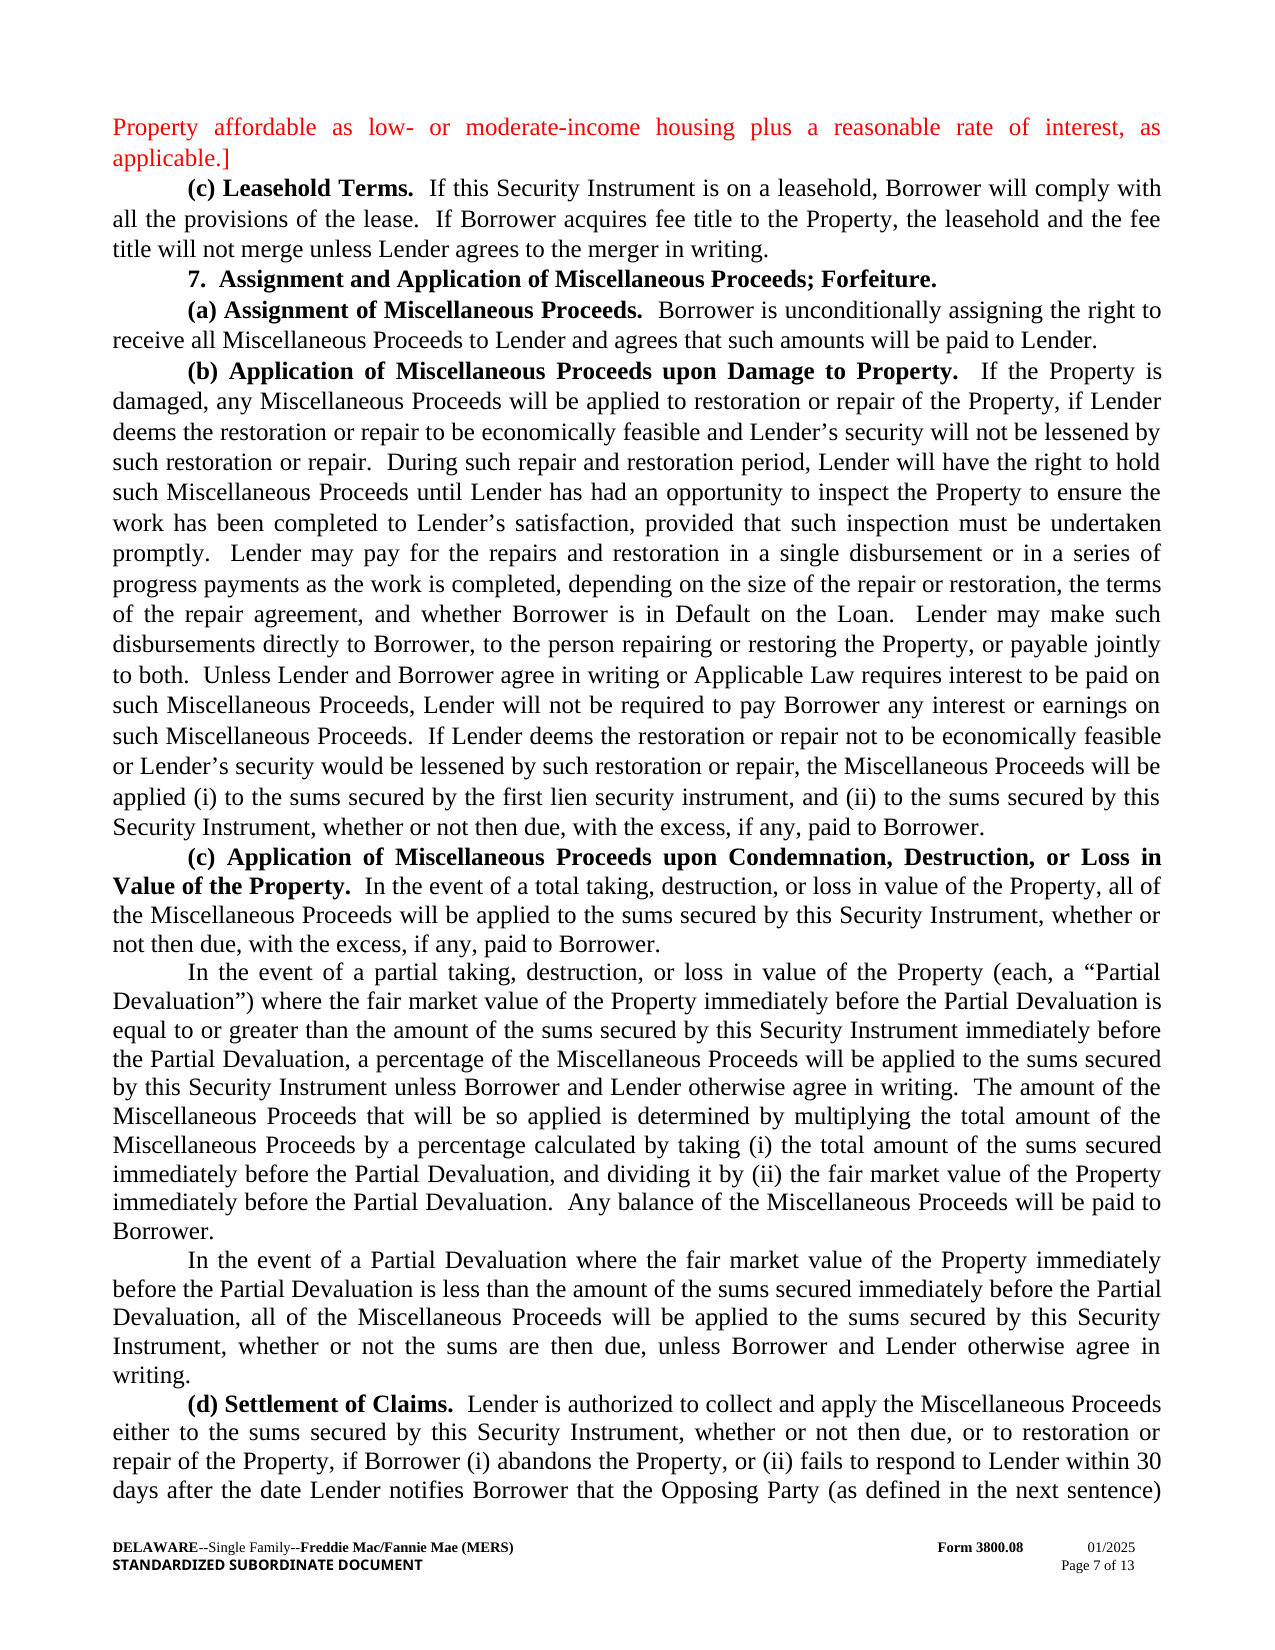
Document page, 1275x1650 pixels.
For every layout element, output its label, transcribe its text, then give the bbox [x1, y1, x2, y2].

text (b) Application of Miscellaneous Proceeds upon Damage to Property. If the Property is damaged, any Miscellaneous Proceeds will be applied to restoration or repair of the Property, if Lender deems the restoration or repair to be economically feasible and Lender’s security will not be lessened by such restoration or repair. During such repair and restoration period, Lender will have the right to hold such Miscellaneous Proceeds until Lender has had an opportunity to inspect the Property to ensure the work has been completed to Lender’s satisfaction, provided that such inspection must be undertaken promptly. Lender may pay for the repairs and restoration in a single disbursement or in a series of progress payments as the work is completed, depending on the size of the repair or restoration, the terms of the repair agreement, and whether Borrower is in Default on the Loan. Lender may make such disbursements directly to Borrower, to the person repairing or restoring the Property, or payable jointly to both. Unless Lender and Borrower agree in writing or Applicable Law requires interest to be paid on such Miscellaneous Proceeds, Lender will not be required to pay Borrower any interest or earnings on such Miscellaneous Proceeds. If Lender deems the restoration or repair not to be economically feasible or Lender’s security would be lessened by such restoration or repair, the Miscellaneous Proceeds will be applied (i) to the sums secured by the first lien security instrument, and (ii) to the sums secured by this Security Instrument, whether or not then due, with the excess, if any, paid to Borrower. [112, 356, 1162, 841]
text 7. Assignment and Application of Miscellaneous Proceeds; Forfeiture. [112, 264, 1162, 293]
text (a) Assignment of Miscellaneous Proceeds. Borrower is unconditionally assigning the right to receive all Miscellaneous Proceeds to Lender and agrees that such amounts will be paid to Lender. [112, 295, 1162, 354]
text In the event of a Partial Devaluation where the fair market value of the Property immediately before the Partial Devaluation is less than the amount of the sums secured immediately before the Partial Devaluation, all of the Miscellaneous Proceeds will be applied to the sums secured by this Security Instrument, whether or not the sums are then due, unless Borrower and Lender otherwise agree in writing. [112, 1245, 1162, 1389]
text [112, 1389, 1162, 1504]
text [112, 112, 1162, 172]
text (c) Leasehold Terms. If this Security Instrument is on a leasehold, Borrower will comply with all the provisions of the lease. If Borrower acquires fee title to the Property, the leasehold and the fee title will not merge unless Lender agrees to the merger in writing. [112, 173, 1162, 263]
text In the event of a partial taking, destruction, or loss in value of the Property (each, a “Partial Devaluation”) where the fair market value of the Property immediately before the Partial Devaluation is equal to or greater than the amount of the sums secured by this Security Instrument immediately before the Partial Devaluation, a percentage of the Miscellaneous Proceeds will be applied to the sums secured by this Security Instrument unless Borrower and Lender otherwise agree in writing. The amount of the Miscellaneous Proceeds that will be so applied is determined by multiplying the total amount of the Miscellaneous Proceeds by a percentage calculated by taking (i) the total amount of the sums secured immediately before the Partial Devaluation, and dividing it by (ii) the fair market value of the Property immediately before the Partial Devaluation. Any balance of the Miscellaneous Proceeds will be paid to Borrower. [112, 957, 1162, 1245]
text (c) Application of Miscellaneous Proceeds upon Condemnation, Destruction, or Loss in Value of the Property. In the event of a total taking, destruction, or loss in value of the Property, all of the Miscellaneous Proceeds will be applied to the sums secured by this Security Instrument, whether or not then due, with the excess, if any, paid to Borrower. [112, 842, 1162, 957]
